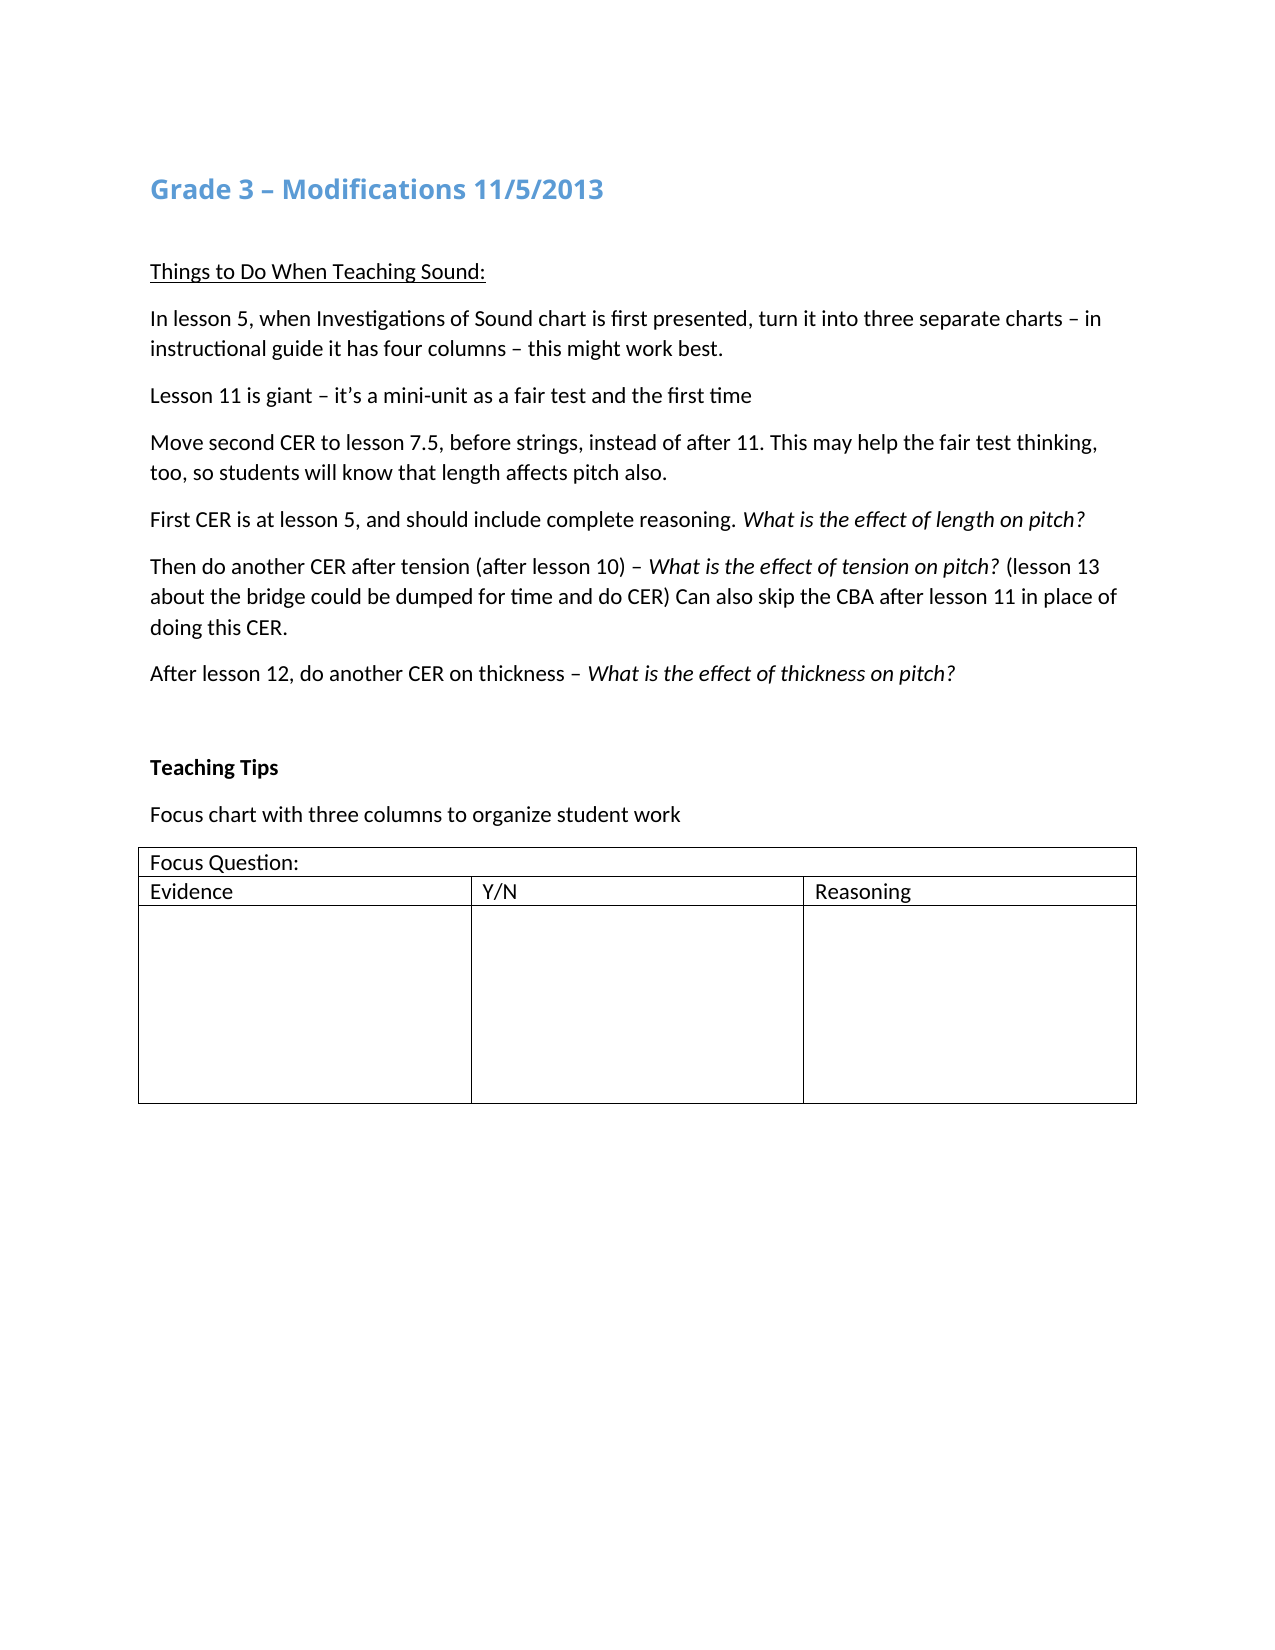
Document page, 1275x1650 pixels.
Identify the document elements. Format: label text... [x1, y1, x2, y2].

table_cell Evidence [139, 877, 471, 905]
subtitle Grade 3 – Modifications 11/5/2013 [150, 171, 1125, 208]
text Things to Do When Teaching Sound: [150, 257, 1125, 286]
table_cell Y/N [472, 877, 803, 905]
table_cell [804, 906, 1136, 1102]
table_cell Reasoning [804, 877, 1136, 905]
table_header Focus Question: [139, 848, 1136, 876]
text Then do another CER after tension (after lesson 10) – What is the effect of tension on pitch? (lesson 13 about the bridge could be dumped for time and do CER) Can also skip the CBA after lesson 11 in place of doing this CER. [150, 552, 1125, 641]
text First CER is at lesson 5, and should include complete reasoning. What is the effect of length on pitch? [150, 505, 1125, 533]
text Teaching Tips [150, 753, 1125, 781]
text Focus chart with three columns to organize student work [150, 800, 1125, 828]
text Move second CER to lesson 7.5, before strings, instead of after 11. This may help the fair test thinking, too, so students will know that length affects pitch also. [150, 428, 1125, 487]
text In lesson 5, when Investigations of Sound chart is first presented, turn it into three separate charts – in instructional guide it has four columns – this might work best. [150, 304, 1125, 363]
text After lesson 12, do another CER on thickness – What is the effect of thickness on pitch? [150, 659, 1125, 688]
table_cell [472, 906, 803, 1102]
text Lesson 11 is giant – it’s a mini-unit as a fair test and the first time [150, 381, 1125, 409]
table_cell [139, 906, 471, 1102]
